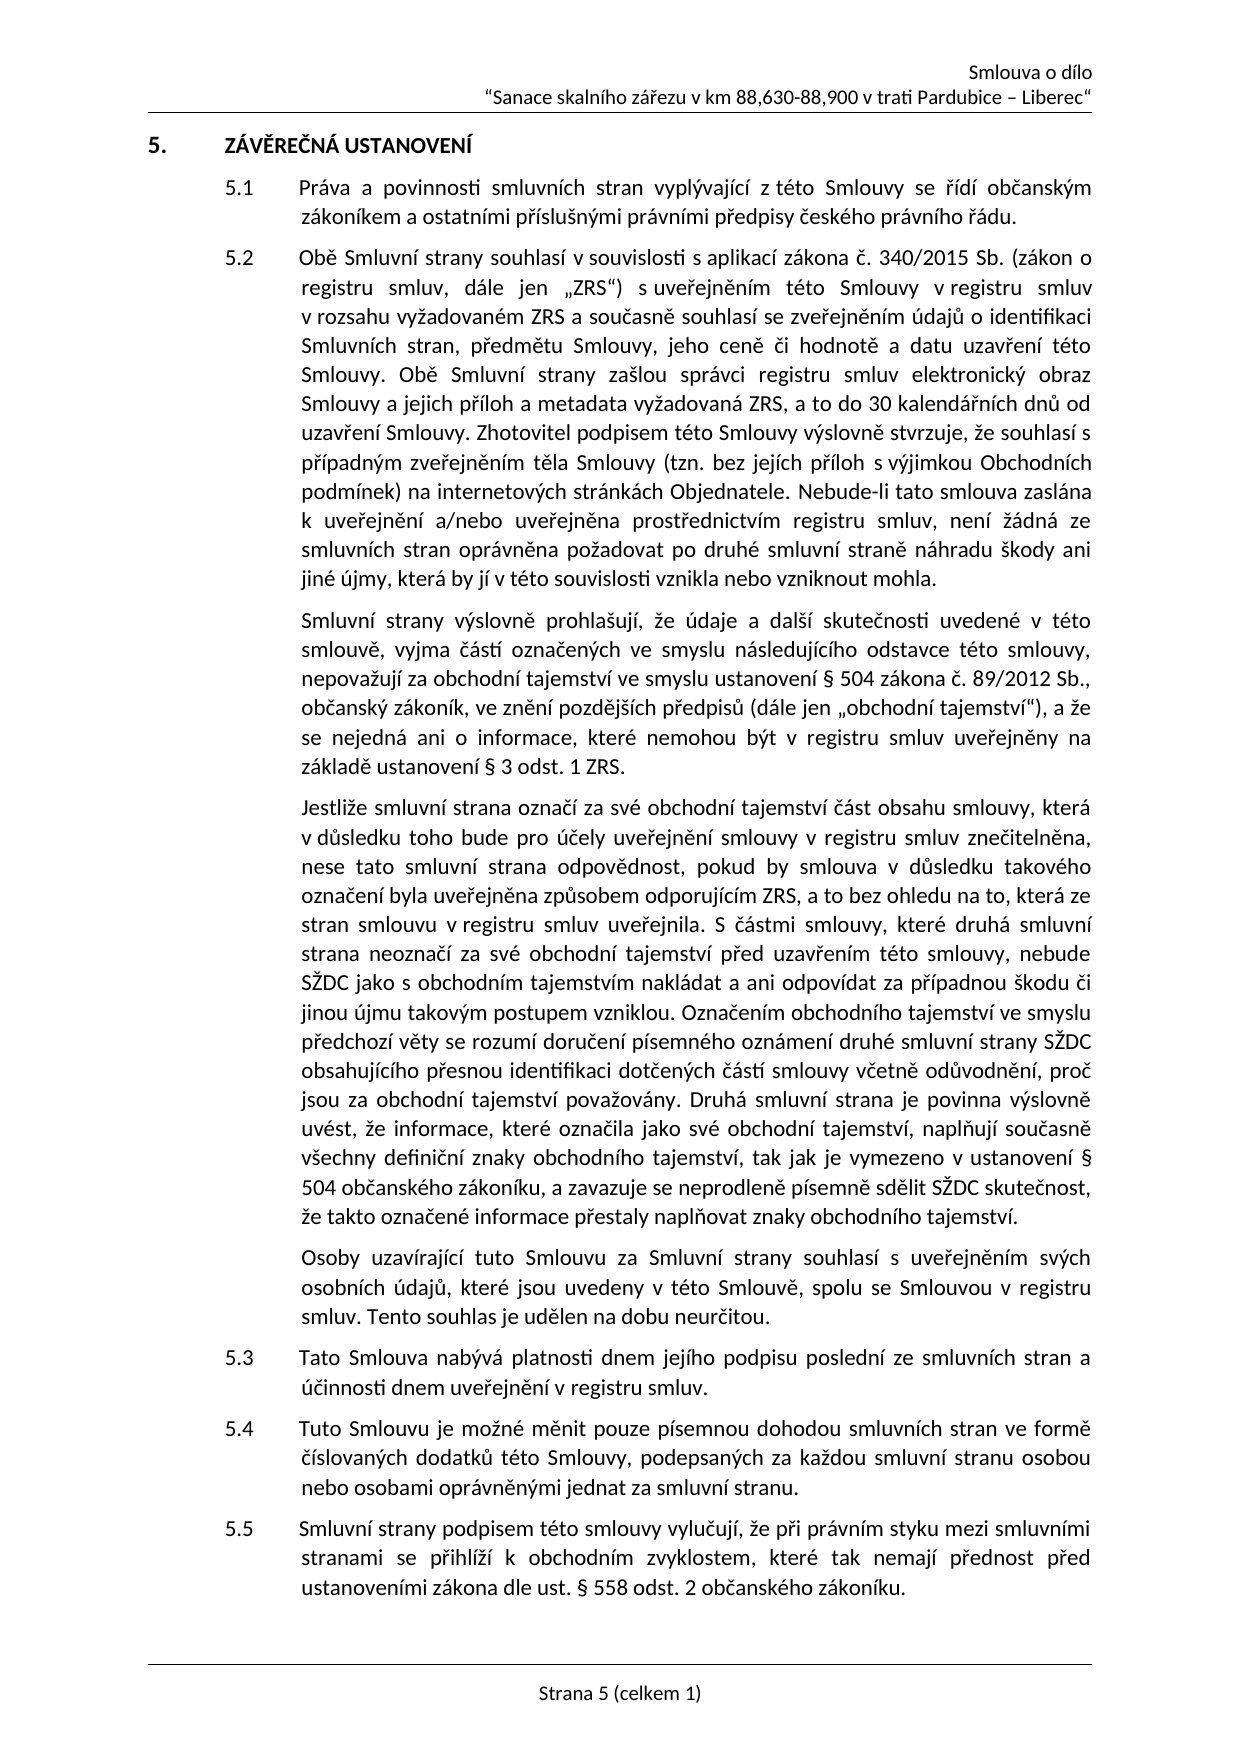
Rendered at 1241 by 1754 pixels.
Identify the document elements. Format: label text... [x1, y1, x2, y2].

text Práva a povinnosti smluvních stran vyplývající z této Smlouvy se řídí občanským zákoníkem a ostatními příslušnými právními předpisy českého právního řádu. [224, 172, 1092, 230]
list Osoby uzavírající tuto Smlouvu za Smluvní strany souhlasí s uveřejněním svých osobních údajů, které jsou uvedeny v této Smlouvě, spolu se Smlouvou v registru smluv. Tento souhlas je udělen na dobu neurčitou. [301, 1242, 1092, 1330]
text Obě Smluvní strany souhlasí v souvislosti s aplikací zákona č. 340/2015 Sb. (zákon o registru smluv, dále jen „ZRS“) s uveřejněním této Smlouvy v registru smluv v rozsahu vyžadovaném ZRS a současně souhlasí se zveřejněním údajů o identifikaci Smluvních stran, předmětu Smlouvy, jeho ceně či hodnotě a datu uzavření této Smlouvy. Obě Smluvní strany zašlou správci registru smluv elektronický obraz Smlouvy a jejich příloh a metadata vyžadovaná ZRS, a to do 30 kalendářních dnů od uzavření Smlouvy. Zhotovitel podpisem této Smlouvy výslovně stvrzuje, že souhlasí s případným zveřejněním těla Smlouvy (tzn. bez jejích příloh s výjimkou Obchodních podmínek) na internetových stránkách Objednatele. Nebude-li tato smlouva zaslána k uveřejnění a/nebo uveřejněna prostřednictvím registru smluv, není žádná ze smluvních stran oprávněna požadovat po druhé smluvní straně náhradu škody ani jiné újmy, která by jí v této souvislosti vznikla nebo vzniknout mohla. [224, 242, 1092, 592]
list Smluvní strany výslovně prohlašují, že údaje a další skutečnosti uvedené v této smlouvě, vyjma částí označených ve smyslu následujícího odstavce této smlouvy, nepovažují za obchodní tajemství ve smyslu ustanovení § 504 zákona č. 89/2012 Sb., občanský zákoník, ve znění pozdějších předpisů (dále jen „obchodní tajemství“), a že se nejedná ani o informace, které nemohou být v registru smluv uveřejněny na základě ustanovení § 3 odst. 1 ZRS. [301, 605, 1092, 780]
text ZÁVĚREČNÁ USTANOVENÍ [148, 130, 1092, 159]
text Smluvní strany podpisem této smlouvy vylučují, že při právním styku mezi smluvními stranami se přihlíží k obchodním zvyklostem, které tak nemají přednost před ustanoveními zákona dle ust. § 558 odst. 2 občanského zákoníku. [224, 1513, 1092, 1601]
list Jestliže smluvní strana označí za své obchodní tajemství část obsahu smlouvy, která v důsledku toho bude pro účely uveřejnění smlouvy v registru smluv znečitelněna, nese tato smluvní strana odpovědnost, pokud by smlouva v důsledku takového označení byla uveřejněna způsobem odporujícím ZRS, a to bez ohledu na to, která ze stran smlouvu v registru smluv uveřejnila. S částmi smlouvy, které druhá smluvní strana neoznačí za své obchodní tajemství před uzavřením této smlouvy, nebude SŽDC jako s obchodním tajemstvím nakládat a ani odpovídat za případnou škodu či jinou újmu takovým postupem vzniklou. Označením obchodního tajemství ve smyslu předchozí věty se rozumí doručení písemného oznámení druhé smluvní strany SŽDC obsahujícího přesnou identifikaci dotčených částí smlouvy včetně odůvodnění, proč jsou za obchodní tajemství považovány. Druhá smluvní strana je povinna výslovně uvést, že informace, které označila jako své obchodní tajemství, naplňují současně všechny definiční znaky obchodního tajemství, tak jak je vymezeno v ustanovení § 504 občanského zákoníku, a zavazuje se neprodleně písemně sdělit SŽDC skutečnost, že takto označené informace přestaly naplňovat znaky obchodního tajemství. [301, 792, 1092, 1230]
text Tato Smlouva nabývá platnosti dnem jejího podpisu poslední ze smluvních stran a účinnosti dnem uveřejnění v registru smluv. [224, 1342, 1092, 1401]
text Tuto Smlouvu je možné měnit pouze písemnou dohodou smluvních stran ve formě číslovaných dodatků této Smlouvy, podepsaných za každou smluvní stranu osobou nebo osobami oprávněnými jednat za smluvní stranu. [224, 1413, 1092, 1501]
